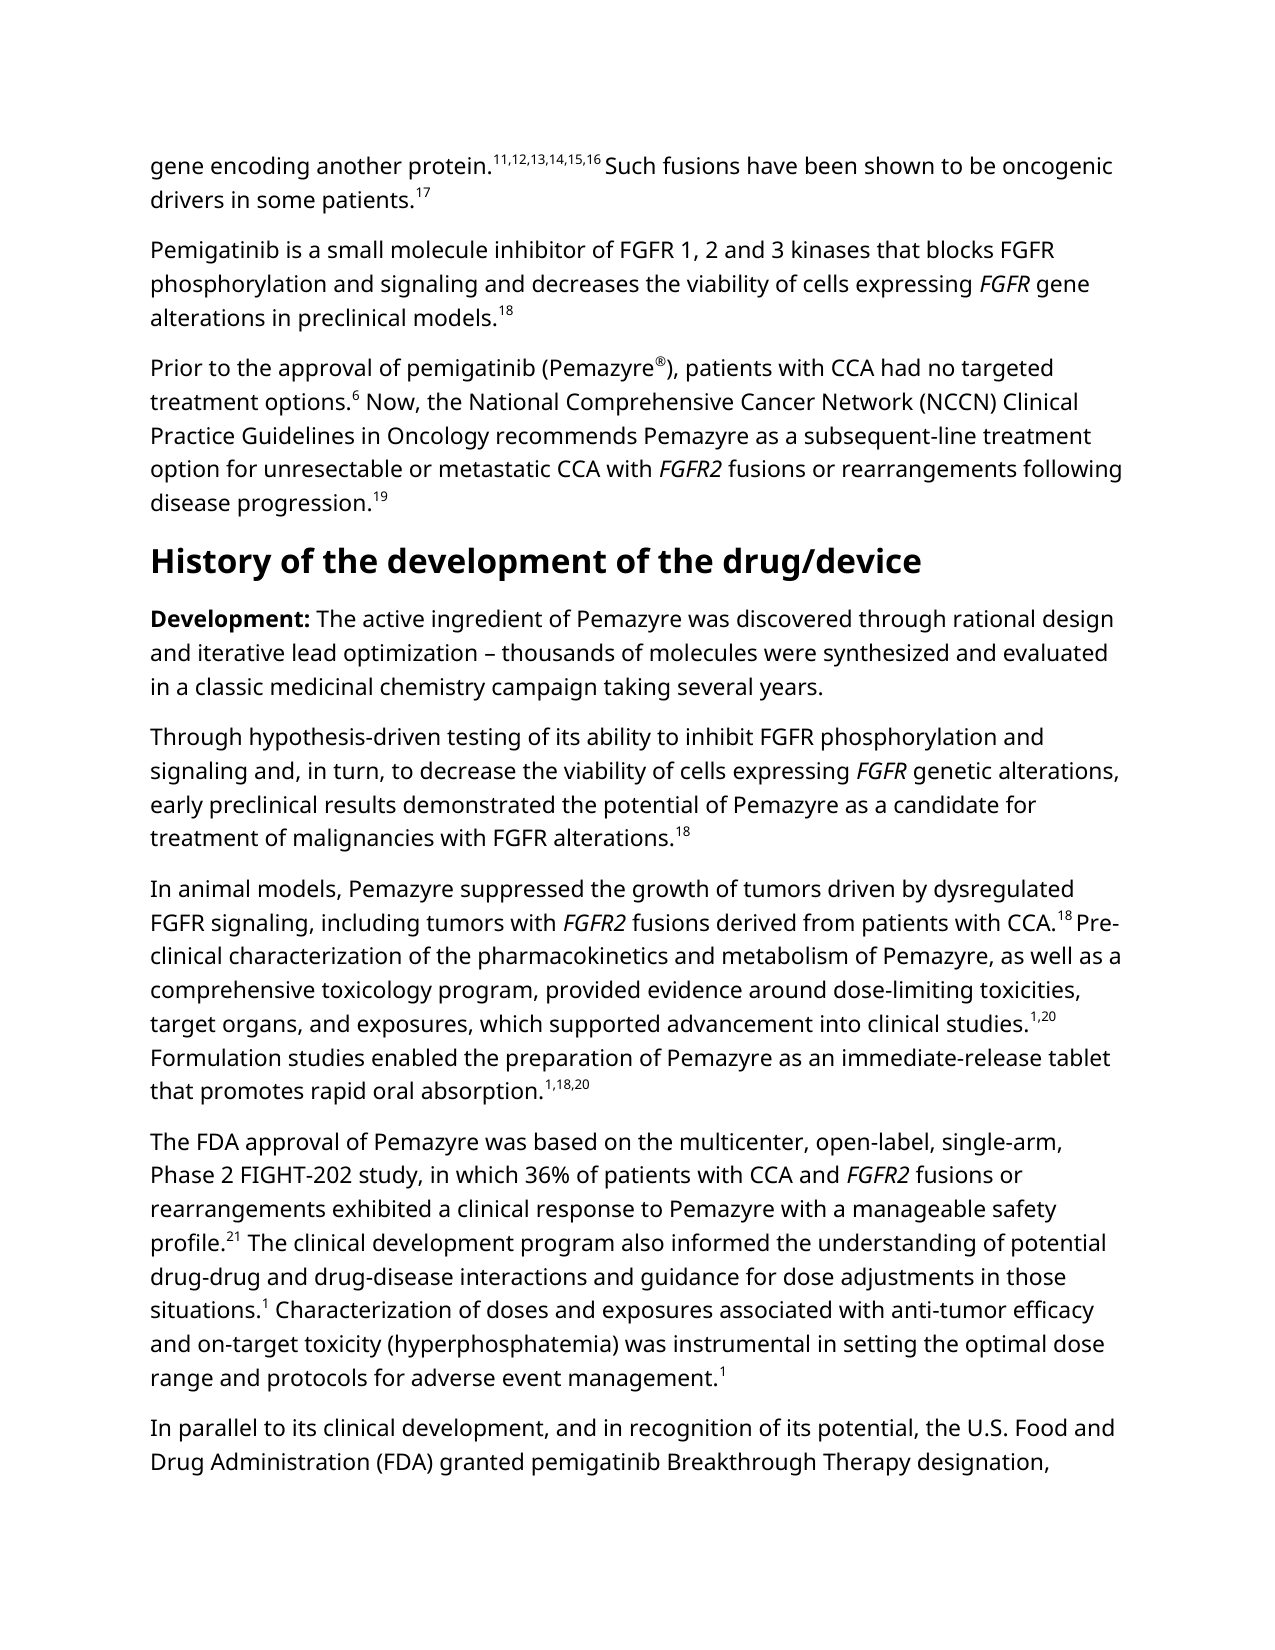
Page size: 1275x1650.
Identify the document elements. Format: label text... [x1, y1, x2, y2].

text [150, 150, 1125, 215]
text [150, 1412, 1125, 1477]
text The FDA approval of Pemazyre was based on the multicenter, open-label, single-arm, Phase 2 FIGHT-202 study, in which 36% of patients with CCA and FGFR2 fusions or rearrangements exhibited a clinical response to Pemazyre with a manageable safety profile. The clinical development program also informed the understanding of potential drug-drug and drug-disease interactions and guidance for dose adjustments in those situations.1 Characterization of doses and exposures associated with anti-tumor efficacy and on-target toxicity (hyperphosphatemia) was instrumental in setting the optimal dose range and protocols for adverse event management.1 [150, 1126, 1125, 1393]
text Development: The active ingredient of Pemazyre was discovered through rational design and iterative lead optimization – thousands of molecules were synthesized and evaluated in a classic medicinal chemistry campaign taking several years. [150, 603, 1125, 702]
text History of the development of the drug/device [150, 537, 1125, 583]
text In animal models, Pemazyre suppressed the growth of tumors driven by dysregulated FGFR signaling, including tumors with FGFR2 fusions derived from patients with CCA.18 Pre-clinical characterization of the pharmacokinetics and metabolism of Pemazyre, as well as a comprehensive toxicology program, provided evidence around dose-limiting toxicities, target organs, and exposures, which supported advancement into clinical studies.1, Formulation studies enabled the preparation of Pemazyre as an immediate-release tablet that promotes rapid oral absorption.1,18,20 [150, 873, 1125, 1106]
text Pemigatinib is a small molecule inhibitor of FGFR 1, 2 and 3 kinases that blocks FGFR phosphorylation and signaling and decreases the viability of cells expressing FGFR gene alterations in preclinical models. [150, 234, 1125, 333]
text Prior to the approval of pemigatinib (Pemazyre®), patients with CCA had no targeted treatment options.6 Now, the National Comprehensive Cancer Network (NCCN) Clinical Practice Guidelines in Oncology recommends Pemazyre as a subsequent-line treatment option for unresectable or metastatic CCA with FGFR2 fusions or rearrangements following disease progression. [150, 352, 1125, 518]
text Through hypothesis-driven testing of its ability to inhibit FGFR phosphorylation and signaling and, in turn, to decrease the viability of cells expressing FGFR genetic alterations, early preclinical results demonstrated the potential of Pemazyre as a candidate for treatment of malignancies with FGFR alterations.18 [150, 721, 1125, 853]
